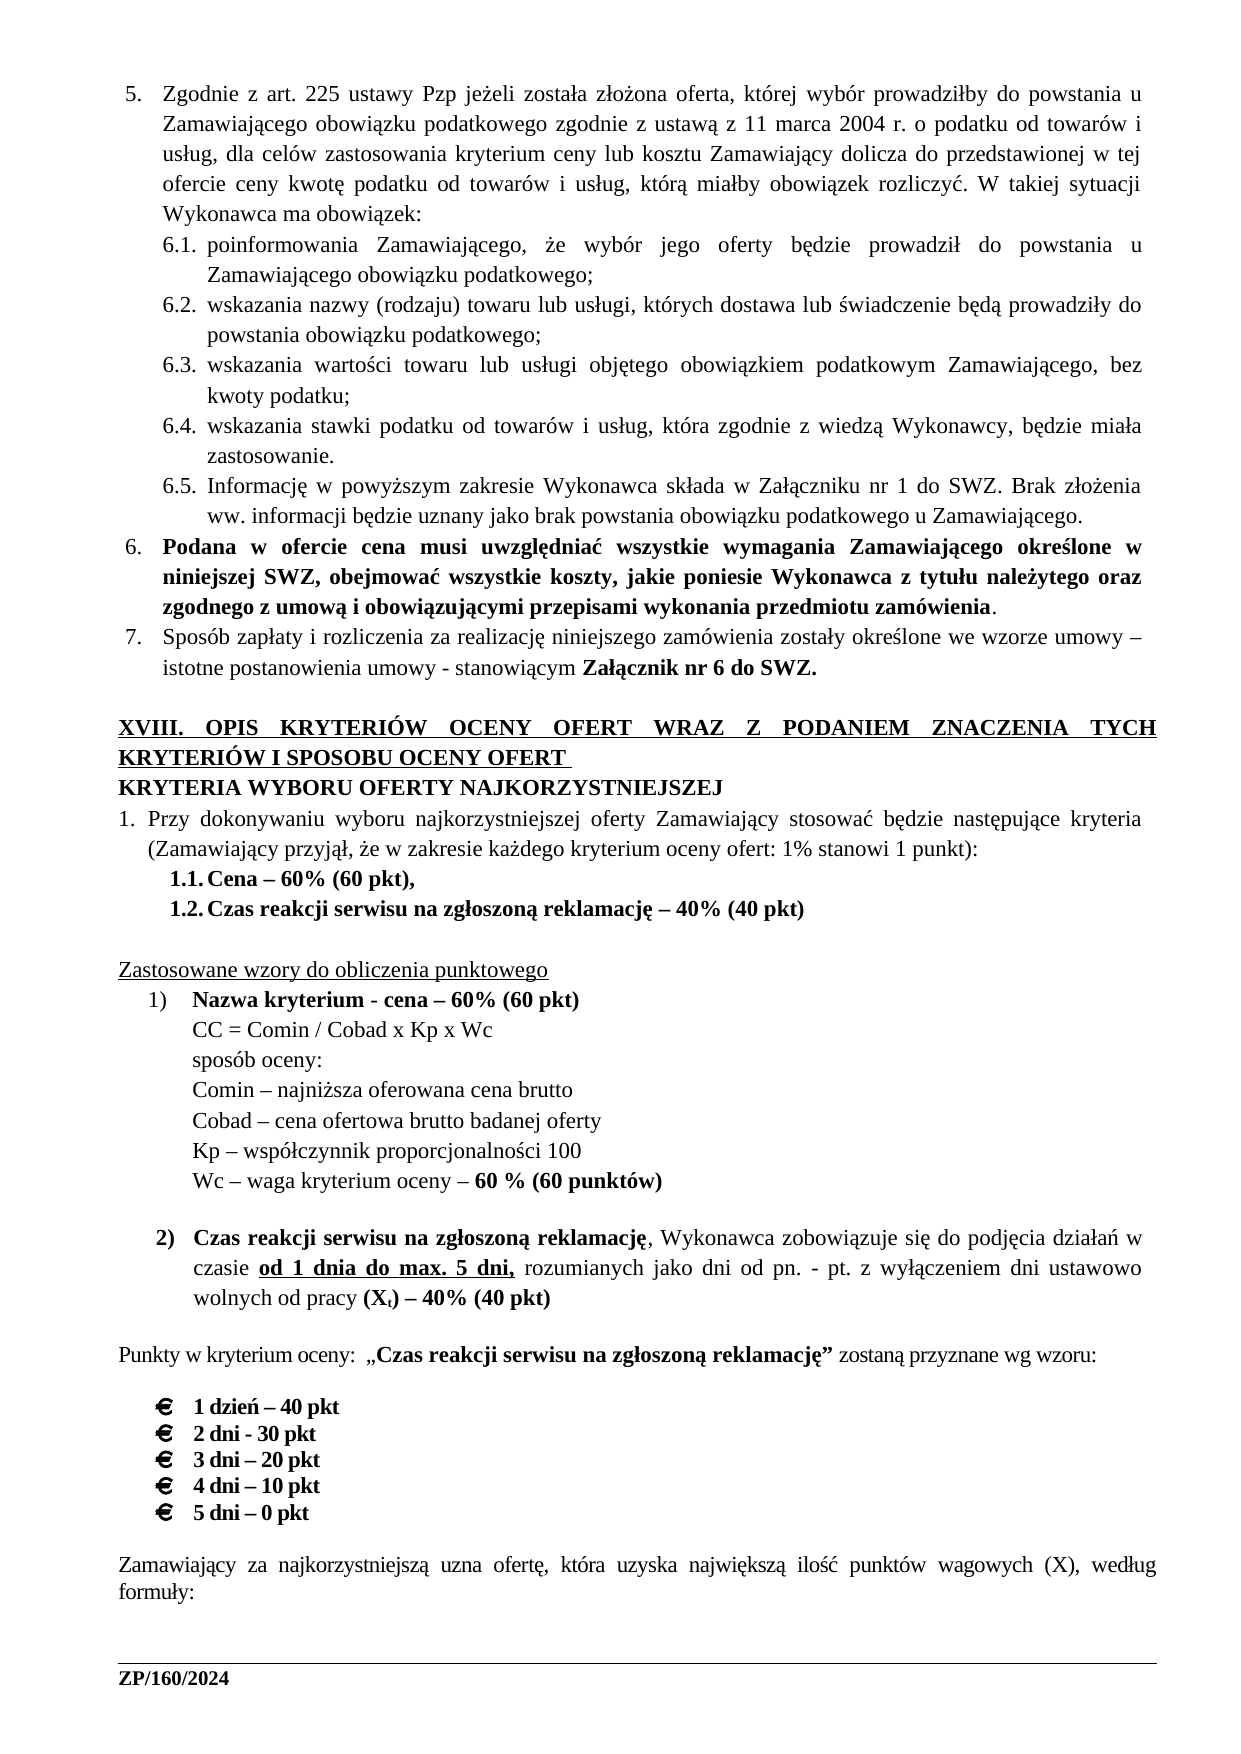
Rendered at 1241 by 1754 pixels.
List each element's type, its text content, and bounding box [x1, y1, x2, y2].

text Cobad – cena ofertowa brutto badanej oferty [192, 1107, 1157, 1133]
list Podana w ofercie cena musi uwzględniać wszystkie wymagania Zamawiającego określone w niniejszej SWZ, obejmować wszystkie koszty, jakie poniesie Wykonawca z tytułu należytego oraz zgodnego z umową i obowiązującymi przepisami wykonania przedmiotu zamówienia. [125, 533, 1143, 619]
text CC = Comin / Cobad x Kp x Wc [192, 1016, 1157, 1042]
list 4 dni – 10 pkt [156, 1472, 1157, 1499]
list Czas reakcji serwisu na zgłoszoną reklamację, Wykonawca zobowiązuje się do podjęcia działań w czasie od 1 dnia do max. 5 dni, rozumianych jako dni od pn. - pt. z wyłączeniem dni ustawowo wolnych od pracy (Xt) – 40% (40 pkt) [156, 1224, 1143, 1311]
list Nazwa kryterium - cena – 60% (60 pkt) [148, 986, 1157, 1012]
text sposób oceny: [192, 1046, 1157, 1073]
text Zamawiający za najkorzystniejszą uzna ofertę, która uzyska największą ilość punktów wagowych (X), według formuły: [118, 1552, 1157, 1604]
text Punkty w kryterium oceny: „Czas reakcji serwisu na zgłoszoną reklamację” zostaną przyznane wg wzoru: [118, 1341, 1157, 1367]
list wskazania wartości towaru lub usługi objętego obowiązkiem podatkowym Zamawiającego, bez kwoty podatku; [162, 352, 1143, 408]
list Informację w powyższym zakresie Wykonawca składa w Załączniku nr 1 do SWZ. Brak złożenia ww. informacji będzie uznany jako brak powstania obowiązku podatkowego u Zamawiającego. [162, 472, 1143, 529]
list wskazania stawki podatku od towarów i usług, która zgodnie z wiedzą Wykonawcy, będzie miała zastosowanie. [162, 412, 1143, 468]
list Zastosowane wzory do obliczenia punktowego [118, 956, 1157, 982]
list Zgodnie z art. 225 ustawy Pzp jeżeli została złożona oferta, której wybór prowadziłby do powstania u Zamawiającego obowiązku podatkowego zgodnie z ustawą z 11 marca 2004 r. o podatku od towarów i usług, dla celów zastosowania kryterium ceny lub kosztu Zamawiający dolicza do przedstawionej w tej ofercie ceny kwotę podatku od towarów i usług, którą miałby obowiązek rozliczyć. W takiej sytuacji Wykonawca ma obowiązek: [125, 80, 1143, 227]
list 3 dni – 20 pkt [156, 1446, 1157, 1472]
list 5 dni – 0 pkt [156, 1499, 1157, 1525]
list 1 dzień – 40 pkt [156, 1393, 1157, 1420]
list poinformowania Zamawiającego, że wybór jego oferty będzie prowadził do powstania u Zamawiającego obowiązku podatkowego; [162, 231, 1143, 287]
list Czas reakcji serwisu na zgłoszoną reklamację – 40% (40 pkt) [169, 895, 1143, 922]
text Comin – najniższa oferowana cena brutto [192, 1077, 1157, 1103]
list wskazania nazwy (rodzaju) towaru lub usługi, których dostawa lub świadczenie będą prowadziły do powstania obowiązku podatkowego; [162, 291, 1143, 348]
list Przy dokonywaniu wyboru najkorzystniejszej oferty Zamawiający stosować będzie następujące kryteria (Zamawiający przyjął, że w zakresie każdego kryterium oceny ofert: 1% stanowi 1 punkt): [118, 805, 1143, 861]
text Kp – współczynnik proporcjonalności 100 [192, 1137, 1157, 1163]
text KRYTERIA WYBORU OFERTY NAJKORZYSTNIEJSZEJ [118, 774, 1151, 801]
text XVIII. OPIS KRYTERIÓW OCENY OFERT WRAZ Z PODANIEM ZNACZENIA TYCH KRYTERIÓW I SPOSOBU OCENY OFERT [118, 714, 1157, 737]
list Sposób zapłaty i rozliczenia za realizację niniejszego zamówienia zostały określone we wzorze umowy – istotne postanowienia umowy - stanowiącym Załącznik nr 6 do SWZ. [125, 623, 1143, 680]
list 2 dni - 30 pkt [156, 1420, 1157, 1446]
text XVIII. OPIS KRYTERIÓW OCENY OFERT WRAZ Z PODANIEM ZNACZENIA TYCH KRYTERIÓW I SPOSOBU OCENY OFERT [118, 738, 1157, 771]
text Wc – waga kryterium oceny – 60 % (60 punktów) [192, 1167, 1157, 1193]
list Cena – 60% (60 pkt), [169, 865, 1143, 891]
